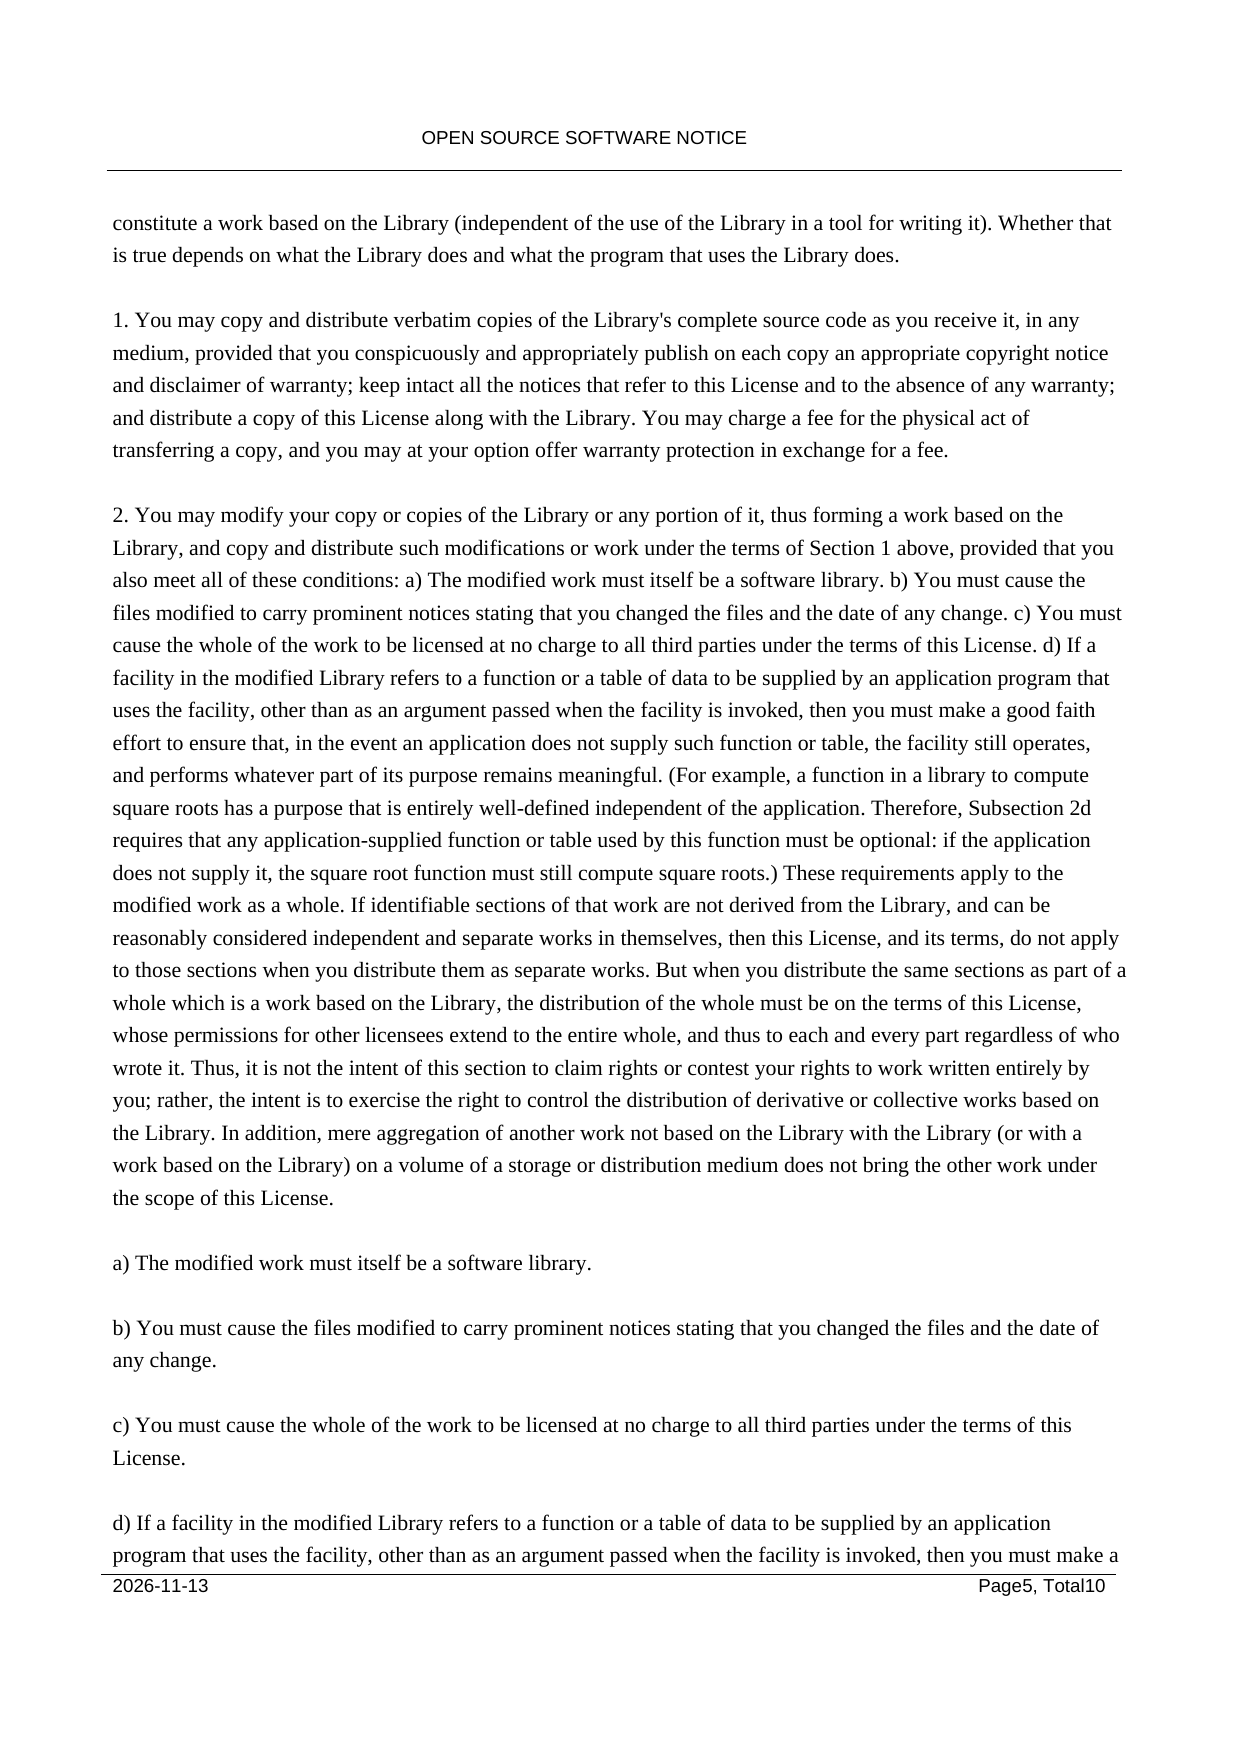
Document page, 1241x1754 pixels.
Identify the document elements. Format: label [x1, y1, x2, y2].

text [112, 206, 1128, 1571]
